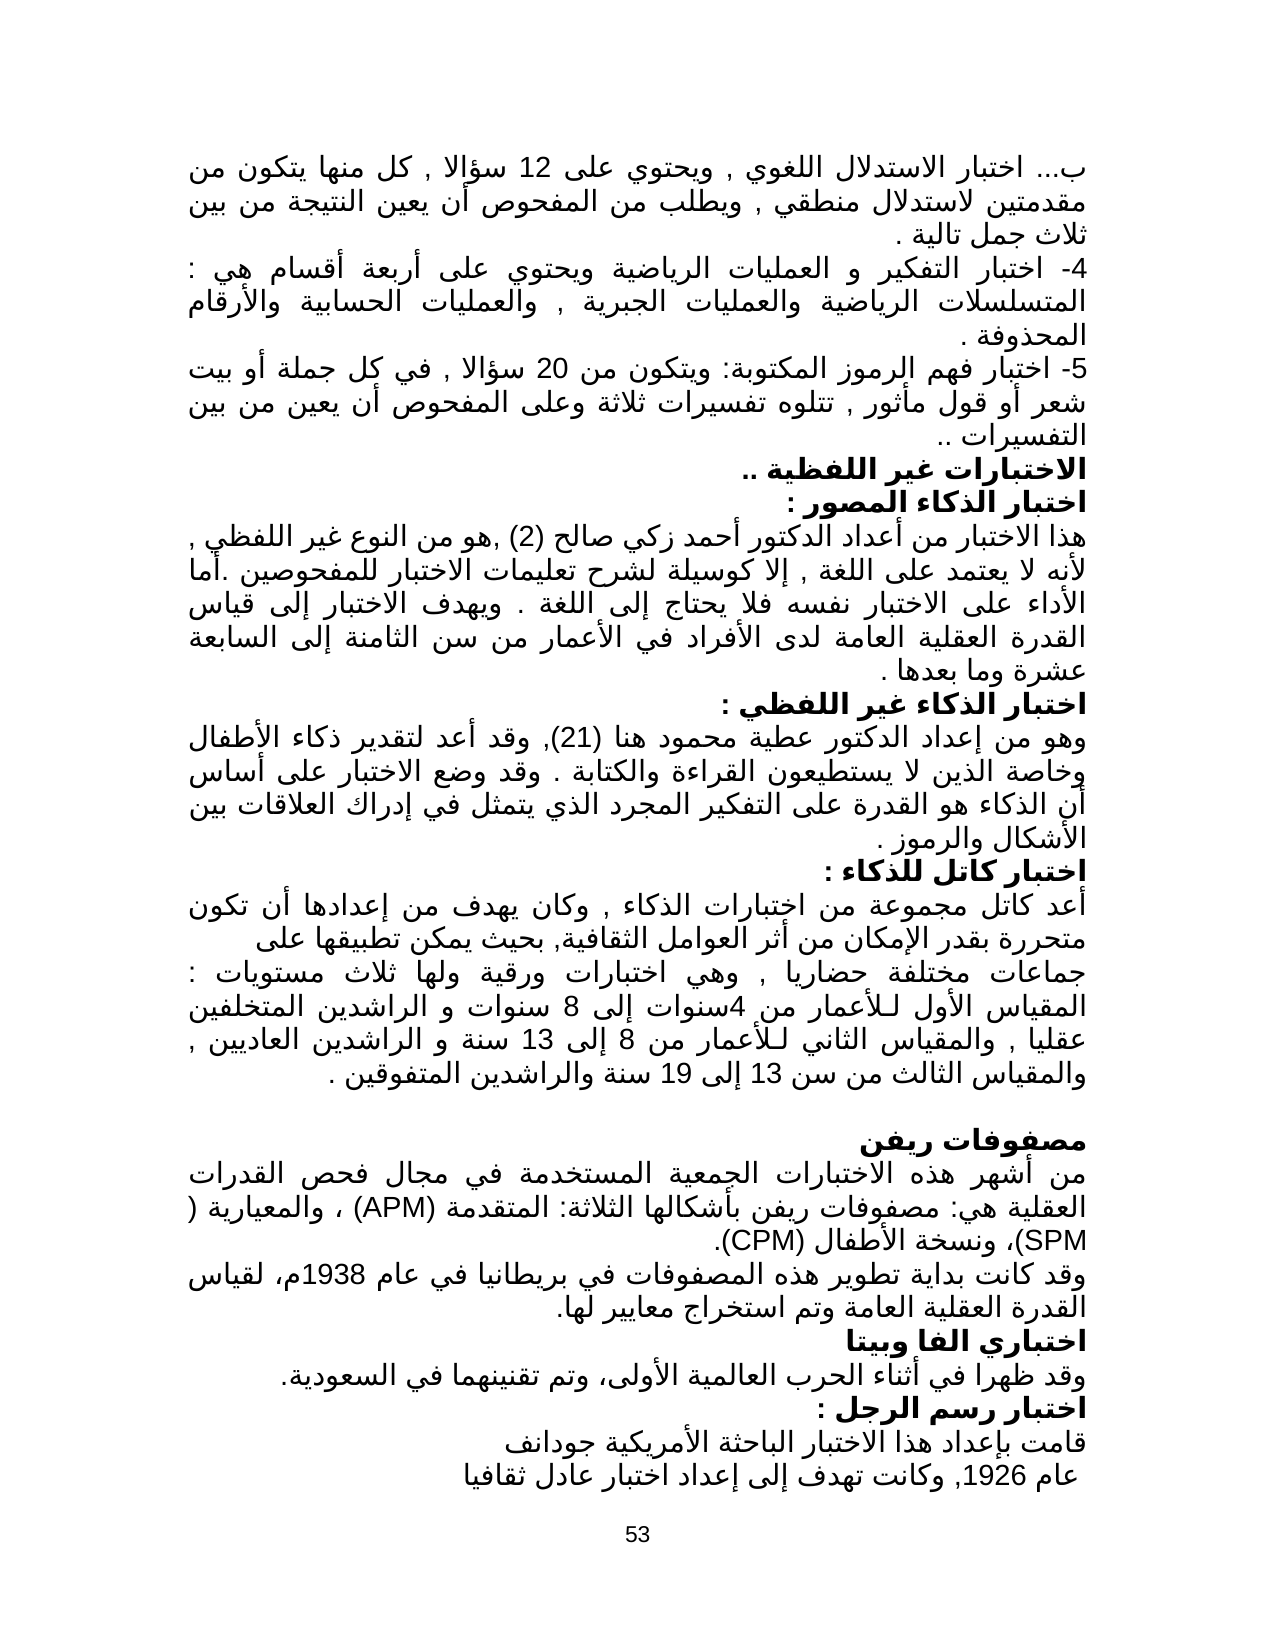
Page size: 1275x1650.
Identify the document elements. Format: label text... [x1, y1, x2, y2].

text اختبار الذكاء غير اللفظي : [187, 687, 1087, 720]
text مصفوفات ريفن [187, 1123, 1087, 1156]
text جماعات مختلفة حضاريا , وهي اختبارات ورقية ولها ثلاث مستويات : المقياس الأول لـلأعمار من 4سنوات إلى 8 سنوات و الراشدين المتخلفين عقليا , والمقياس الثاني لـلأعمار من 8 إلى 13 سنة و الراشدين العاديين , والمقياس الثالث من سن 13 إلى 19 سنة والراشدين المتفوقين . [187, 955, 1087, 1089]
text عام 1926, وكانت تهدف إلى إعداد اختبار عادل ثقافيا [187, 1458, 1087, 1492]
text ب... اختبار الاستدلال اللغوي , ويحتوي على 12 سؤالا , كل منها يتكون من مقدمتين لاستدلال منطقي , ويطلب من المفحوص أن يعين النتيجة من بين ثلاث جمل تالية . [187, 150, 1087, 251]
text أعد كاتل مجموعة من اختبارات الذكاء , وكان يهدف من إعدادها أن تكون متحررة بقدر الإمكان من أثر العوامل الثقافية, بحيث يمكن تطبيقها على [187, 888, 1087, 955]
text هذا الاختبار من أعداد الدكتور أحمد زكي صالح (2) ,هو من النوع غير اللفظي , لأنه لا يعتمد على اللغة , إلا كوسيلة لشرح تعليمات الاختبار للمفحوصين .أما الأداء على الاختبار نفسه فلا يحتاج إلى اللغة . ويهدف الاختبار إلى قياس القدرة العقلية العامة لدى الأفراد في الأعمار من سن الثامنة إلى السابعة عشرة وما بعدها . [187, 519, 1087, 687]
text وهو من إعداد الدكتور عطية محمود هنا (21), وقد أعد لتقدير ذكاء الأطفال وخاصة الذين لا يستطيعون القراءة والكتابة . وقد وضع الاختبار على أساس أن الذكاء هو القدرة على التفكير المجرد الذي يتمثل في إدراك العلاقات بين الأشكال والرموز . [187, 720, 1087, 854]
text وقد ظهرا في أثناء الحرب العالمية الأولى، وتم تقنينهما في السعودية. [187, 1357, 1087, 1391]
text من أشهر هذه الاختبارات الجمعية المستخدمة في مجال فحص القدرات العقلية هي: مصفوفات ريفن بأشكالها الثلاثة: المتقدمة (APM) ، والمعيارية (SPM)، ونسخة الأطفال (CPM). [187, 1156, 1087, 1257]
text اختباري الفا وبيتا [187, 1324, 1087, 1357]
text اختبار الذكاء المصور : [187, 485, 1087, 519]
text قامت بإعداد هذا الاختبار الباحثة الأمريكية جودانف [187, 1424, 1087, 1458]
text وقد كانت بداية تطوير هذه المصفوفات في بريطانيا في عام 1938م، لقياس القدرة العقلية العامة وتم استخراج معايير لها. [187, 1257, 1087, 1324]
text الاختبارات غير اللفظية .. [187, 452, 1087, 485]
text اختبار رسم الرجل : [187, 1391, 1087, 1424]
text 4- اختبار التفكير و العمليات الرياضية ويحتوي على أربعة أقسام هي : المتسلسلات الرياضية والعمليات الجبرية , والعمليات الحسابية والأرقام المحذوفة . [187, 251, 1087, 351]
text 5- اختبار فهم الرموز المكتوبة: ويتكون من 20 سؤالا , في كل جملة أو بيت شعر أو قول مأثور , تتلوه تفسيرات ثلاثة وعلى المفحوص أن يعين من بين التفسيرات .. [187, 351, 1087, 452]
text اختبار كاتل للذكاء : [187, 854, 1087, 888]
